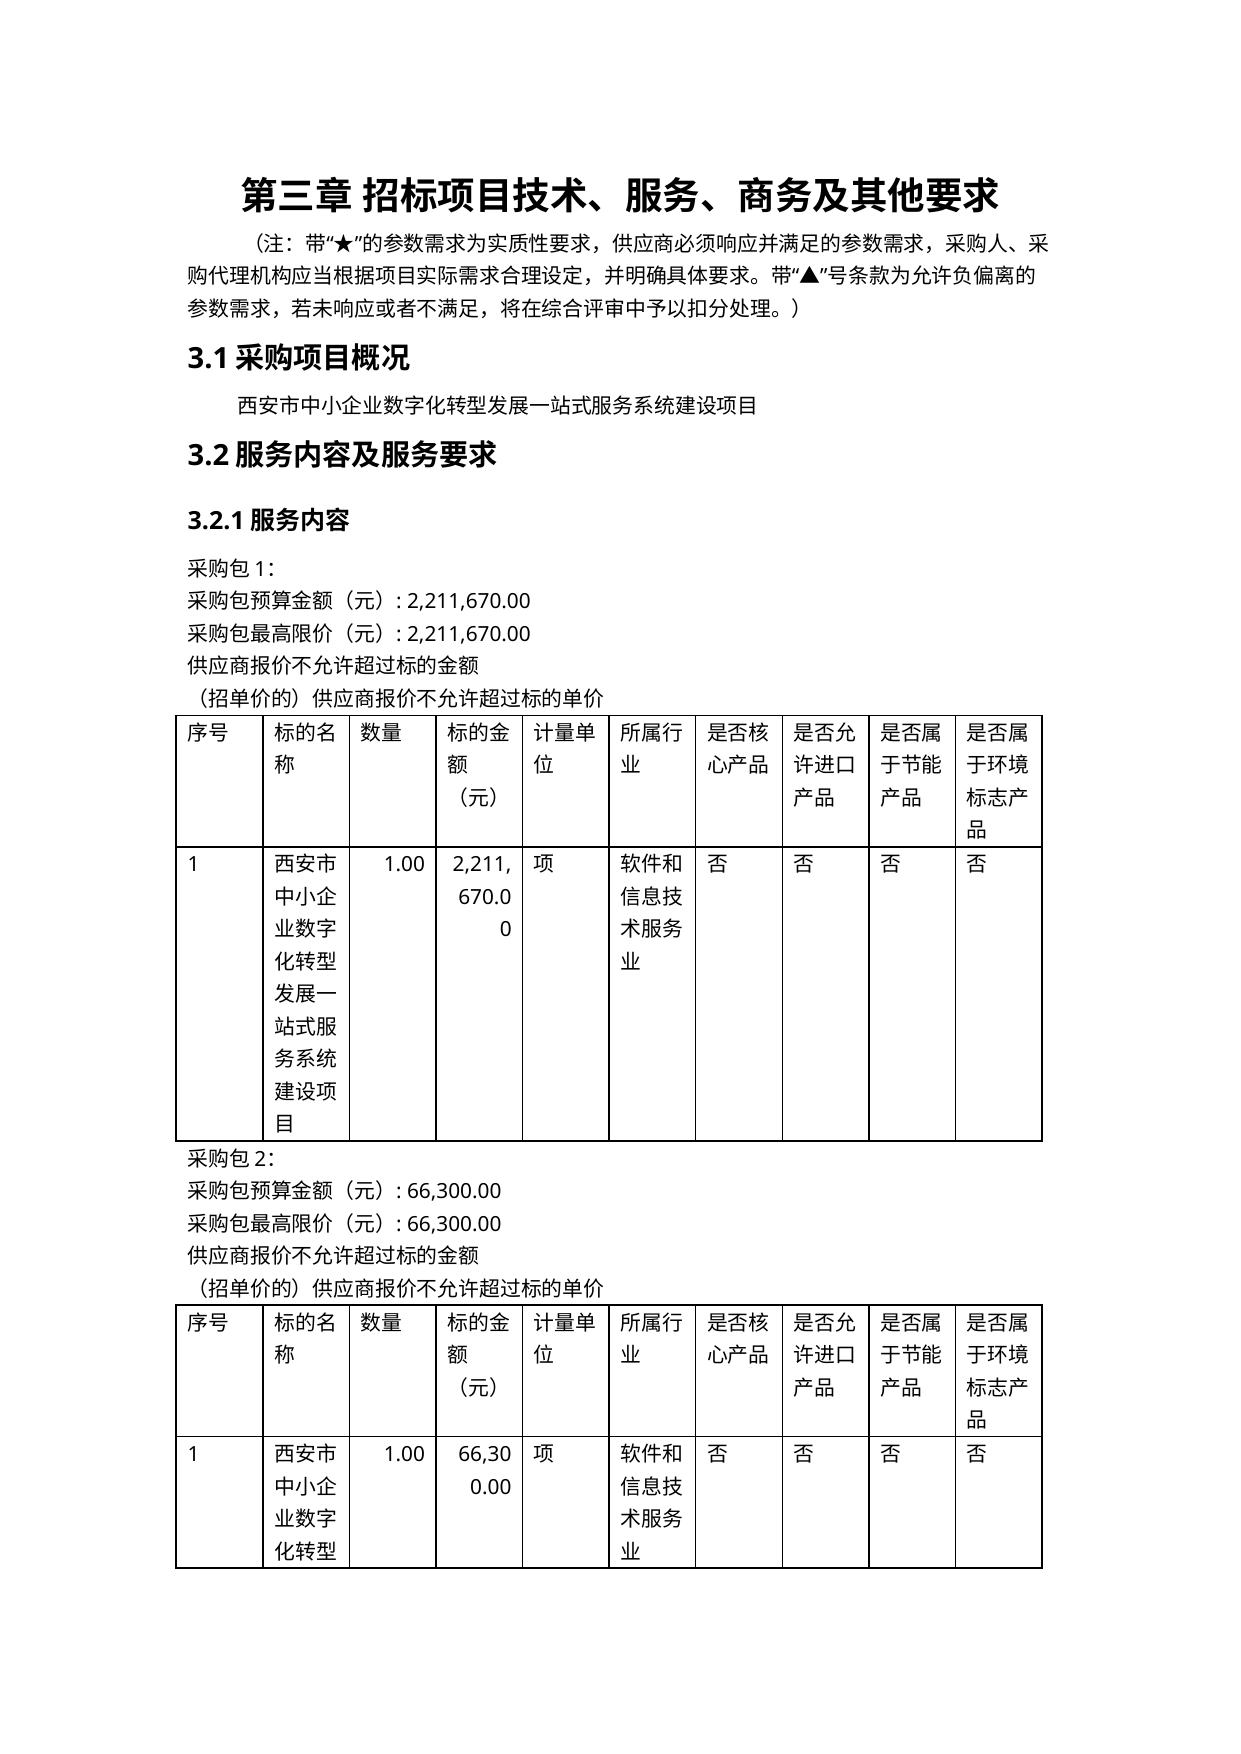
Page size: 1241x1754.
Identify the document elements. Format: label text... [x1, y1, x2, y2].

table_cell 1.00 [350, 848, 435, 1140]
table_header 标的名称 [264, 1306, 349, 1436]
table_cell 66,300.00 [437, 1437, 522, 1567]
text 采购包1： [187, 552, 1053, 584]
text （招单价的）供应商报价不允许超过标的单价 [187, 1272, 1053, 1304]
text 采购包预算金额（元）: 2,211,670.00 [187, 584, 1053, 617]
text 采购包2： [187, 1142, 1053, 1174]
table_header 是否属于节能产品 [870, 1306, 955, 1436]
text 第三章 招标项目技术、服务、商务及其他要求 [187, 162, 1053, 227]
table_cell 否 [870, 1437, 955, 1567]
text 采购包预算金额（元）: 66,300.00 [187, 1174, 1053, 1207]
table_header 计量单位 [523, 1306, 608, 1436]
table_header 序号 [177, 716, 262, 846]
text 供应商报价不允许超过标的金额 [187, 649, 1053, 682]
table_header 所属行业 [610, 716, 695, 846]
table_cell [264, 1437, 349, 1567]
table_header 是否属于节能产品 [870, 716, 955, 846]
table_header 是否允许进口产品 [783, 716, 868, 846]
table_cell 否 [956, 1437, 1041, 1567]
table_header 数量 [350, 1306, 435, 1436]
text 采购包最高限价（元）: 66,300.00 [187, 1207, 1053, 1239]
table_header 所属行业 [610, 1306, 695, 1436]
table_cell 西安市中小企业数字化转型发展一站式服务系统建设项目 [264, 848, 349, 1140]
table_header 是否核心产品 [696, 1306, 782, 1436]
table_cell 否 [696, 1437, 782, 1567]
table_header 数量 [350, 716, 435, 846]
text （注：带“★”的参数需求为实质性要求，供应商必须响应并满足的参数需求，采购人、采购代理机构应当根据项目实际需求合理设定，并明确具体要求。带“▲”号条款为允许负偏离的参数需求，若未响应或者不满足，将在综合评审中予以扣分处理。） [187, 227, 1053, 324]
table_cell 软件和信息技术服务业 [610, 848, 695, 1140]
text 供应商报价不允许超过标的金额 [187, 1239, 1053, 1272]
text 3.2.1服务内容 [187, 487, 1053, 552]
table_header 标的金额 （元） [437, 716, 522, 846]
table_cell 软件和信息技术服务业 [610, 1437, 695, 1567]
table_header 标的名称 [264, 716, 349, 846]
table_cell 1 [177, 1437, 262, 1567]
table_header 序号 [177, 1306, 262, 1436]
text （招单价的）供应商报价不允许超过标的单价 [187, 682, 1053, 714]
text 采购包最高限价（元）: 2,211,670.00 [187, 617, 1053, 649]
table_cell 项 [523, 1437, 608, 1567]
table_cell 2,211,670.00 [437, 848, 522, 1140]
table_cell 否 [783, 848, 868, 1140]
text 3.1采购项目概况 [187, 324, 1053, 389]
table_header 计量单位 [523, 716, 608, 846]
table_header 标的金额 （元） [437, 1306, 522, 1436]
table_cell 1 [177, 848, 262, 1140]
table_cell 否 [956, 848, 1041, 1140]
table_header 是否核心产品 [696, 716, 782, 846]
table_header 是否属于环境标志产品 [956, 716, 1041, 846]
text 西安市中小企业数字化转型发展一站式服务系统建设项目 [187, 389, 1053, 422]
table_cell 否 [696, 848, 782, 1140]
table_cell 否 [783, 1437, 868, 1567]
table_header 是否允许进口产品 [783, 1306, 868, 1436]
table_cell 1.00 [350, 1437, 435, 1567]
table_cell 项 [523, 848, 608, 1140]
table_cell 否 [870, 848, 955, 1140]
table_header 是否属于环境标志产品 [956, 1306, 1041, 1436]
text 3.2服务内容及服务要求 [187, 422, 1053, 487]
